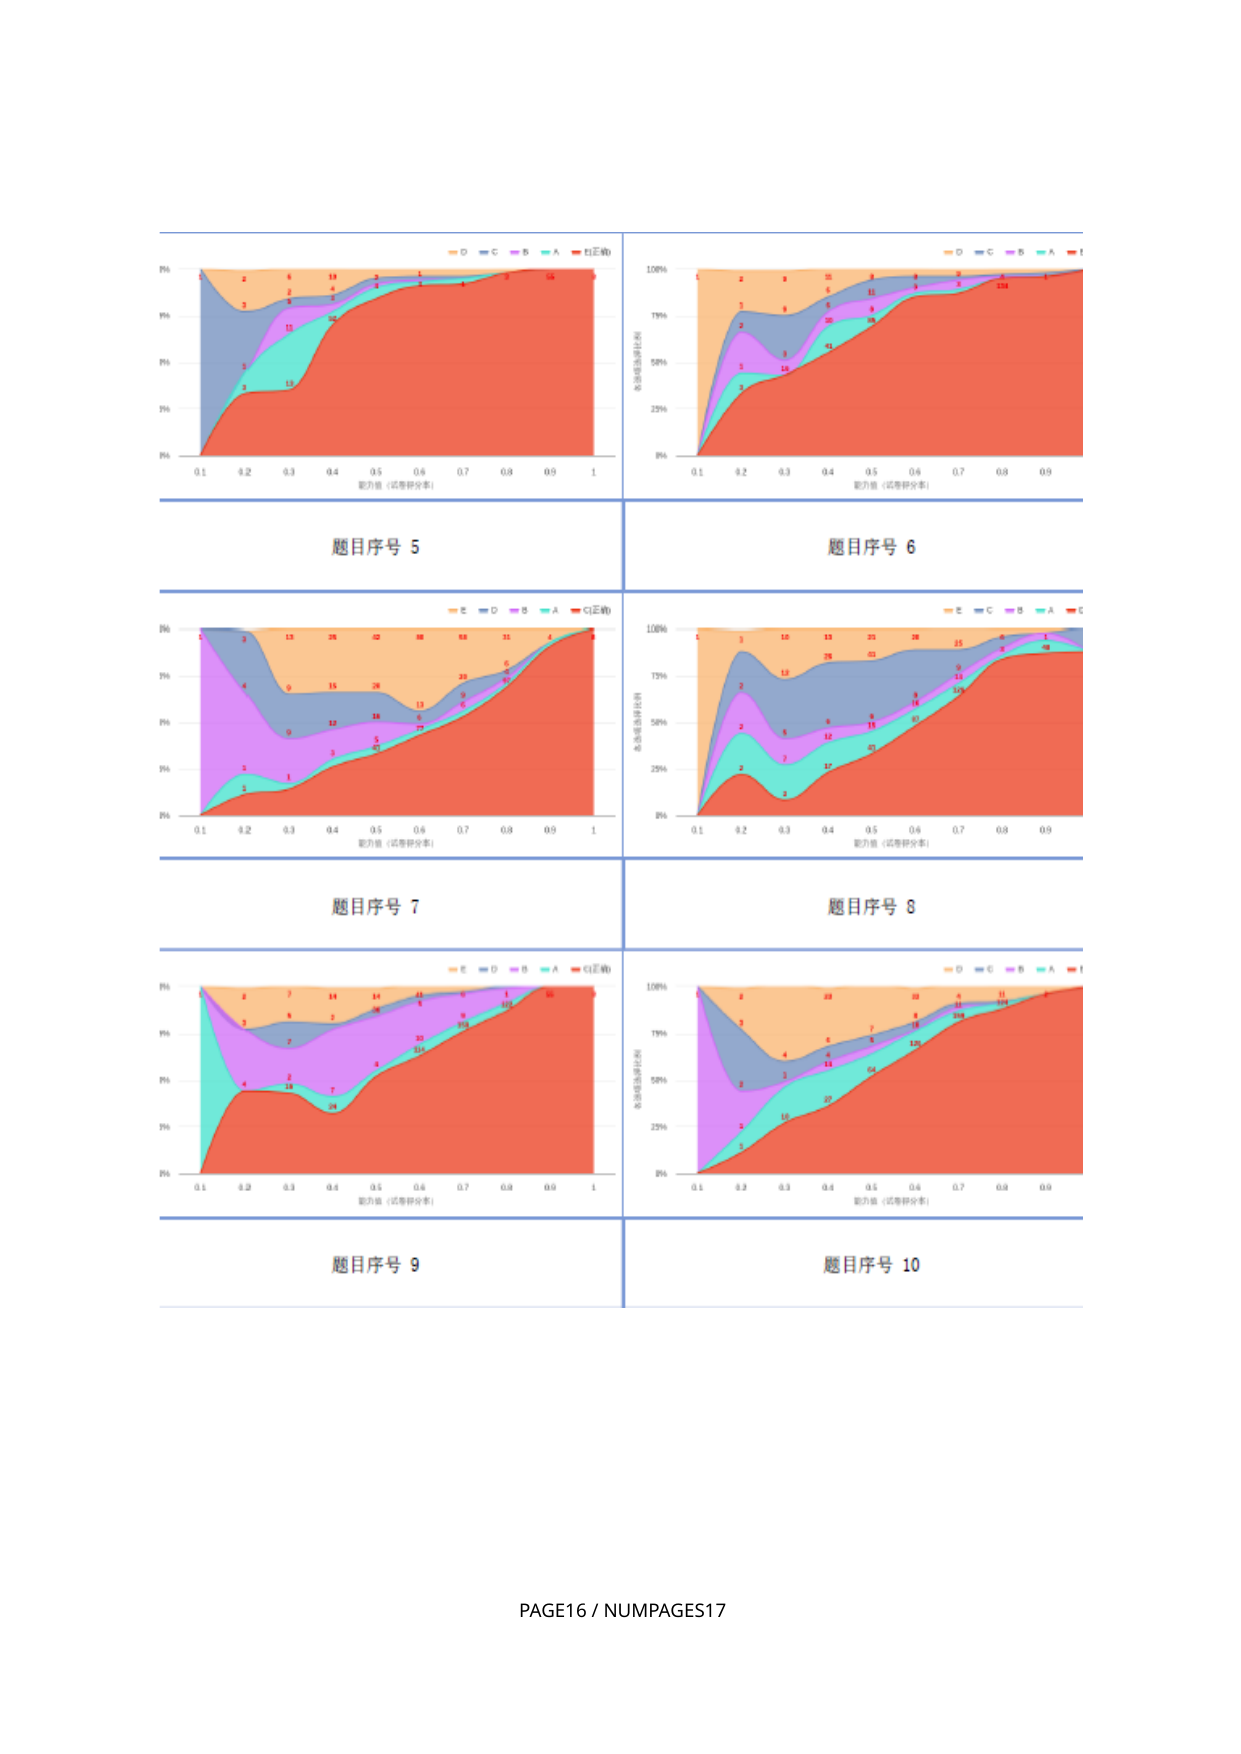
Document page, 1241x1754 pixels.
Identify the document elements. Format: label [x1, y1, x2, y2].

picture [159, 232, 1083, 1308]
